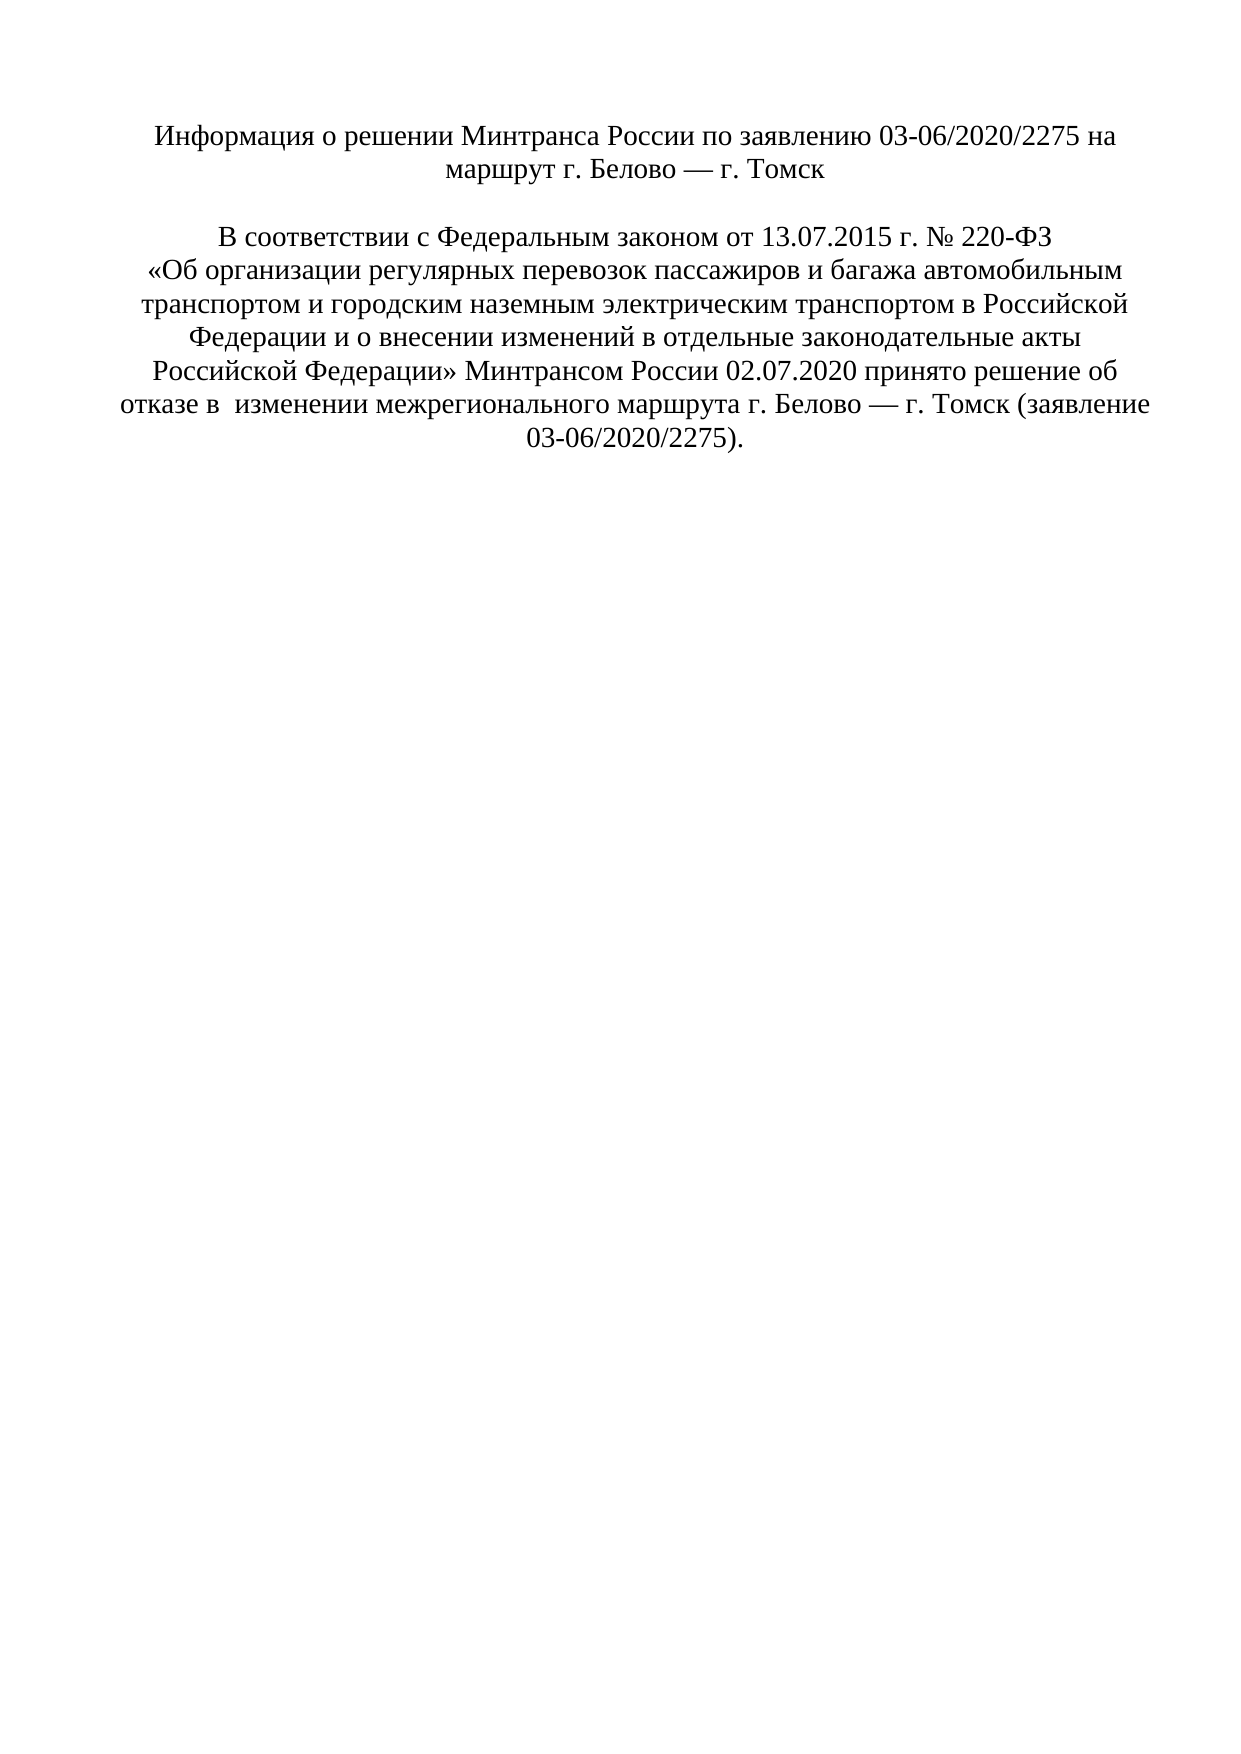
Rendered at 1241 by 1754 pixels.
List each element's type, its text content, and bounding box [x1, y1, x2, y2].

text В соответствии с Федеральным законом от 13.07.2015 г. № 220-ФЗ «Об организации регулярных перевозок пассажиров и багажа автомобильным транспортом и городским наземным электрическим транспортом в Российской Федерации и о внесении изменений в отдельные законодательные акты Российской Федерации» Минтрансом России 02.07.2020 принято решение об отказе в изменении межрегионального маршрута г. Белово — г. Томск (заявление 03-06/2020/2275). [118, 219, 1152, 453]
text Информация о решении Минтранса России по заявлению 03-06/2020/2275 на маршрут г. Белово — г. Томск [118, 118, 1152, 185]
